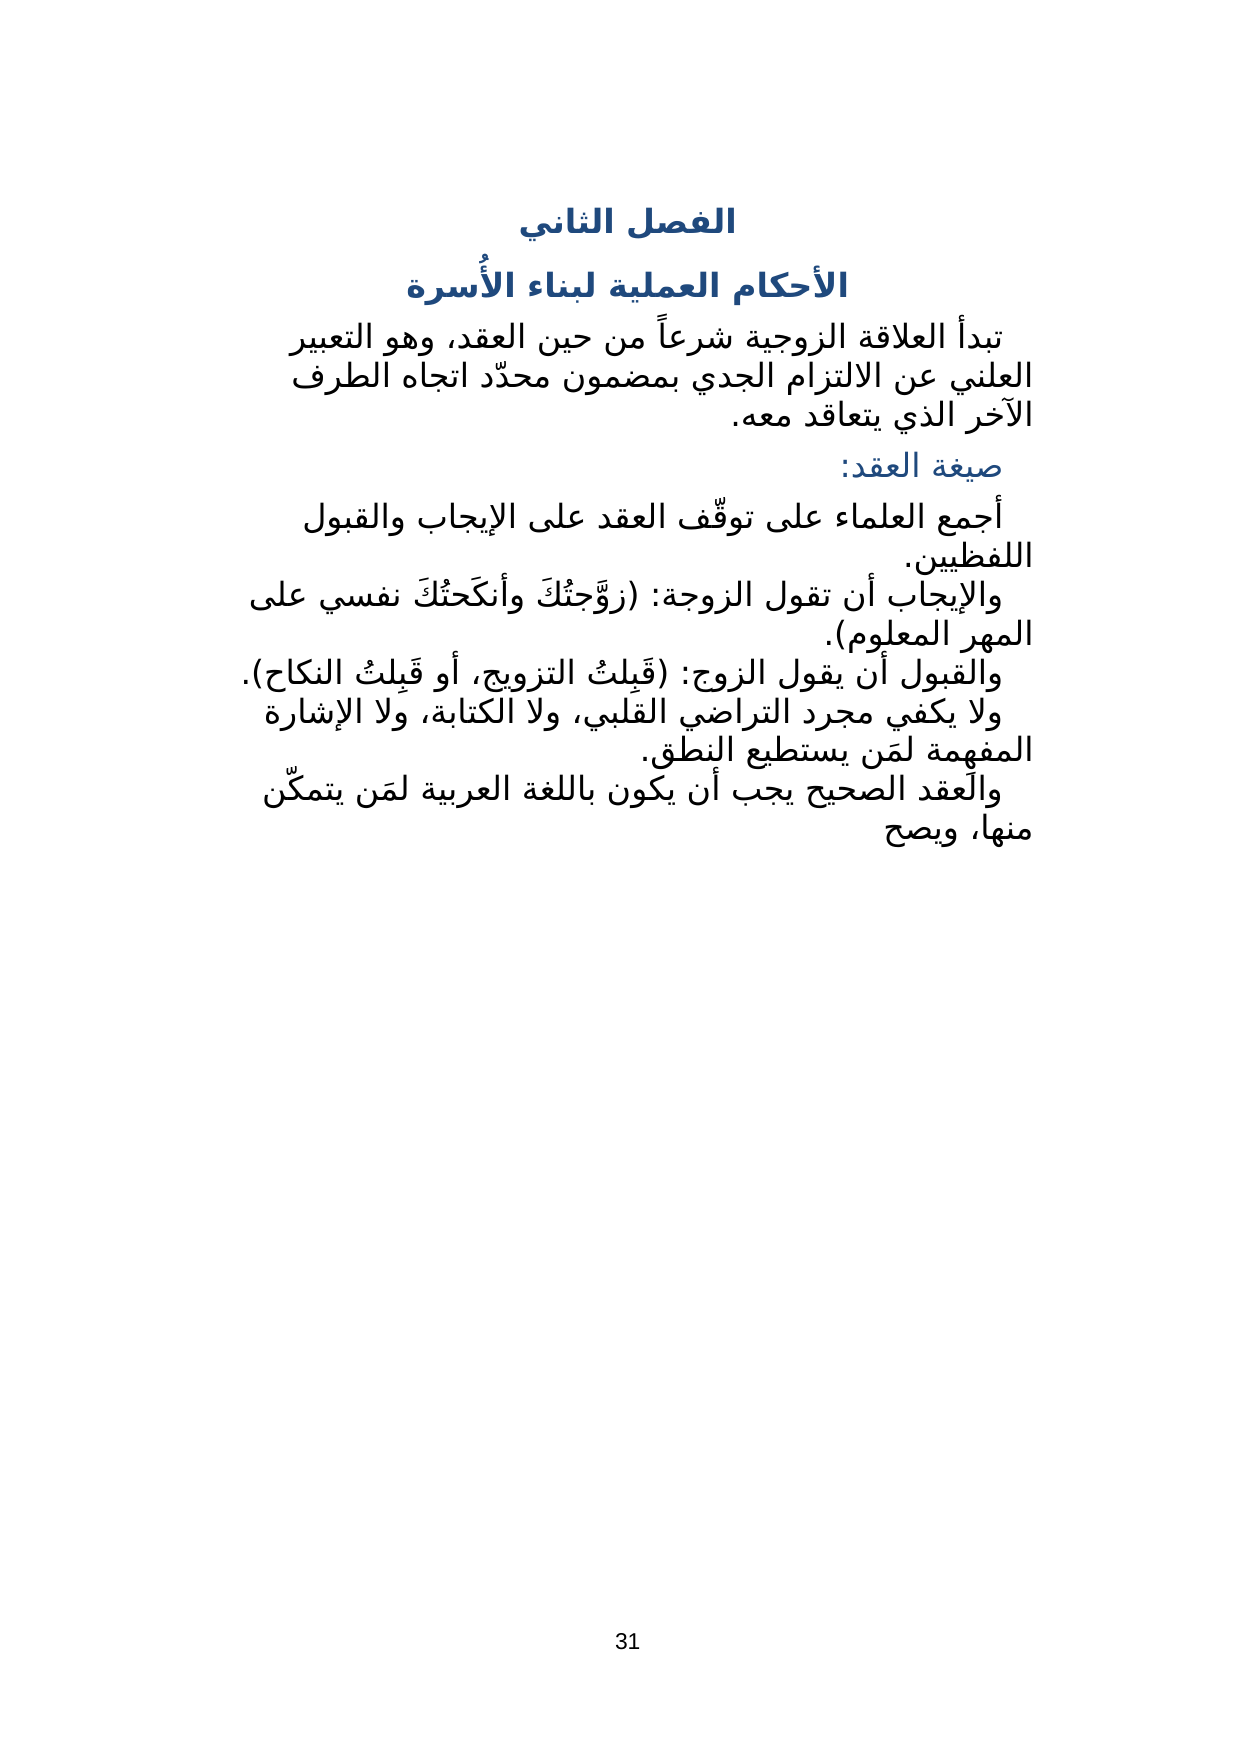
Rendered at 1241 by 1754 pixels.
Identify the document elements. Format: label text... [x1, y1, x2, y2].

text والقبول أن يقول الزوج: (قَبِلتُ التزويج، أو قَبِلتُ النكاح). [222, 653, 1033, 692]
text ولا يكفي مجرد التراضي القلبي، ولا الكتابة، ولا الإشارة المفهِمة لمَن يستطيع النطق. [222, 692, 1033, 770]
text أجمع العلماء على توقّف العقد على الإيجاب والقبول اللفظيين. [222, 498, 1033, 576]
text تبدأ العلاقة الزوجية شرعاً من حين العقد، وهو التعبير العلني عن الالتزام الجدي بمضمون محدّد اتجاه الطرف الآخر الذي يتعاقد معه. [222, 317, 1033, 434]
subtitle الأحكام العملية لبناء الأُسرة [222, 266, 1033, 305]
text والإيجاب أن تقول الزوجة: (زوَّجتُكَ وأنكَحتُكَ نفسي على المهر المعلوم). [222, 576, 1033, 653]
subtitle الفصل الثاني [222, 202, 1033, 241]
subtitle صيغة العقد: [222, 446, 1033, 485]
text والعقد الصحيح يجب أن يكون باللغة العربية لمَن يتمكّن منها، ويصح [222, 770, 1033, 847]
